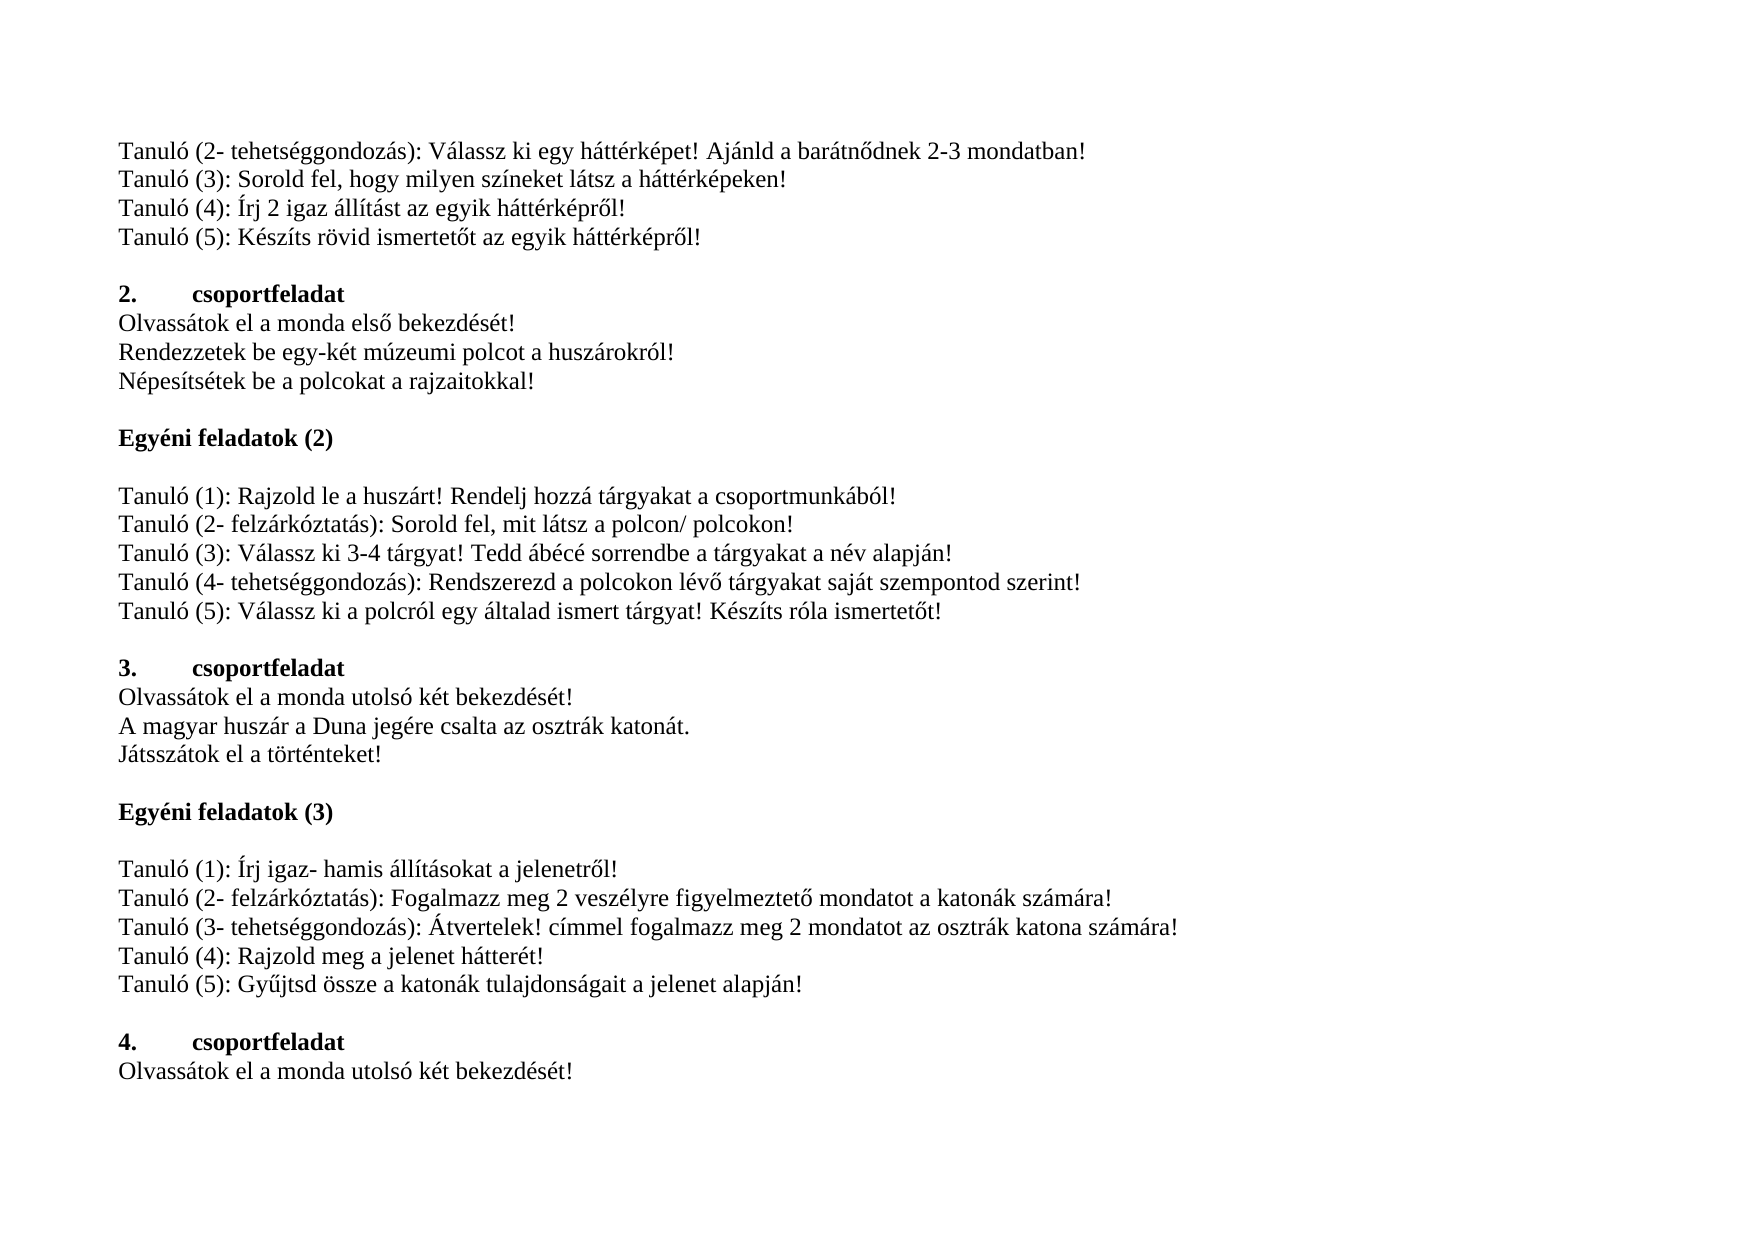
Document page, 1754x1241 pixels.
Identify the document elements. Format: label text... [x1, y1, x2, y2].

text Tanuló (5): Gyűjtsd össze a katonák tulajdonságait a jelenet alapján! [118, 969, 1636, 998]
text Tanuló (5): Készíts rövid ismertetőt az egyik háttérképről! [118, 222, 1636, 251]
text Tanuló (3): Válassz ki 3-4 tárgyat! Tedd ábécé sorrendbe a tárgyakat a név alapján! [118, 538, 1636, 567]
list Népesítsétek be a polcokat a rajzaitokkal! [118, 366, 1636, 394]
text Egyéni feladatok (3) [118, 797, 1636, 826]
list csoportfeladat [118, 279, 1636, 308]
list Olvassátok el a monda utolsó két bekezdését! [118, 1056, 1636, 1084]
text Tanuló (1): Rajzold le a huszárt! Rendelj hozzá tárgyakat a csoportmunkából! [118, 481, 1636, 509]
list Olvassátok el a monda első bekezdését! [118, 308, 1636, 337]
list Játsszátok el a történteket! [118, 739, 1636, 768]
text Tanuló (2- felzárkóztatás): Sorold fel, mit látsz a polcon/ polcokon! [118, 509, 1636, 538]
text Tanuló (1): Írj igaz- hamis állításokat a jelenetről! [118, 854, 1636, 883]
text Tanuló (4- tehetséggondozás): Rendszerezd a polcokon lévő tárgyakat saját szempontod szerint! [118, 567, 1636, 596]
text Tanuló (4): Írj 2 igaz állítást az egyik háttérképről! [118, 193, 1636, 222]
list csoportfeladat [118, 1027, 1636, 1056]
list A magyar huszár a Duna jegére csalta az osztrák katonát. [118, 711, 1636, 739]
list csoportfeladat [118, 653, 1636, 682]
list Olvassátok el a monda utolsó két bekezdését! [118, 682, 1636, 711]
text Tanuló (5): Válassz ki a polcról egy általad ismert tárgyat! Készíts róla ismertetőt! [118, 596, 1636, 624]
text Tanuló (3- tehetséggondozás): Átvertelek! címmel fogalmazz meg 2 mondatot az osztrák katona számára! [118, 912, 1636, 941]
text Tanuló (2- tehetséggondozás): Válassz ki egy háttérképet! Ajánld a barátnődnek 2-3 mondatban! [118, 136, 1636, 164]
text Tanuló (2- felzárkóztatás): Fogalmazz meg 2 veszélyre figyelmeztető mondatot a katonák számára! [118, 883, 1636, 912]
text Tanuló (3): Sorold fel, hogy milyen színeket látsz a háttérképeken! [118, 164, 1636, 193]
text Egyéni feladatok (2) [118, 423, 1636, 452]
list Rendezzetek be egy-két múzeumi polcot a huszárokról! [118, 337, 1636, 366]
text Tanuló (4): Rajzold meg a jelenet hátterét! [118, 941, 1636, 969]
